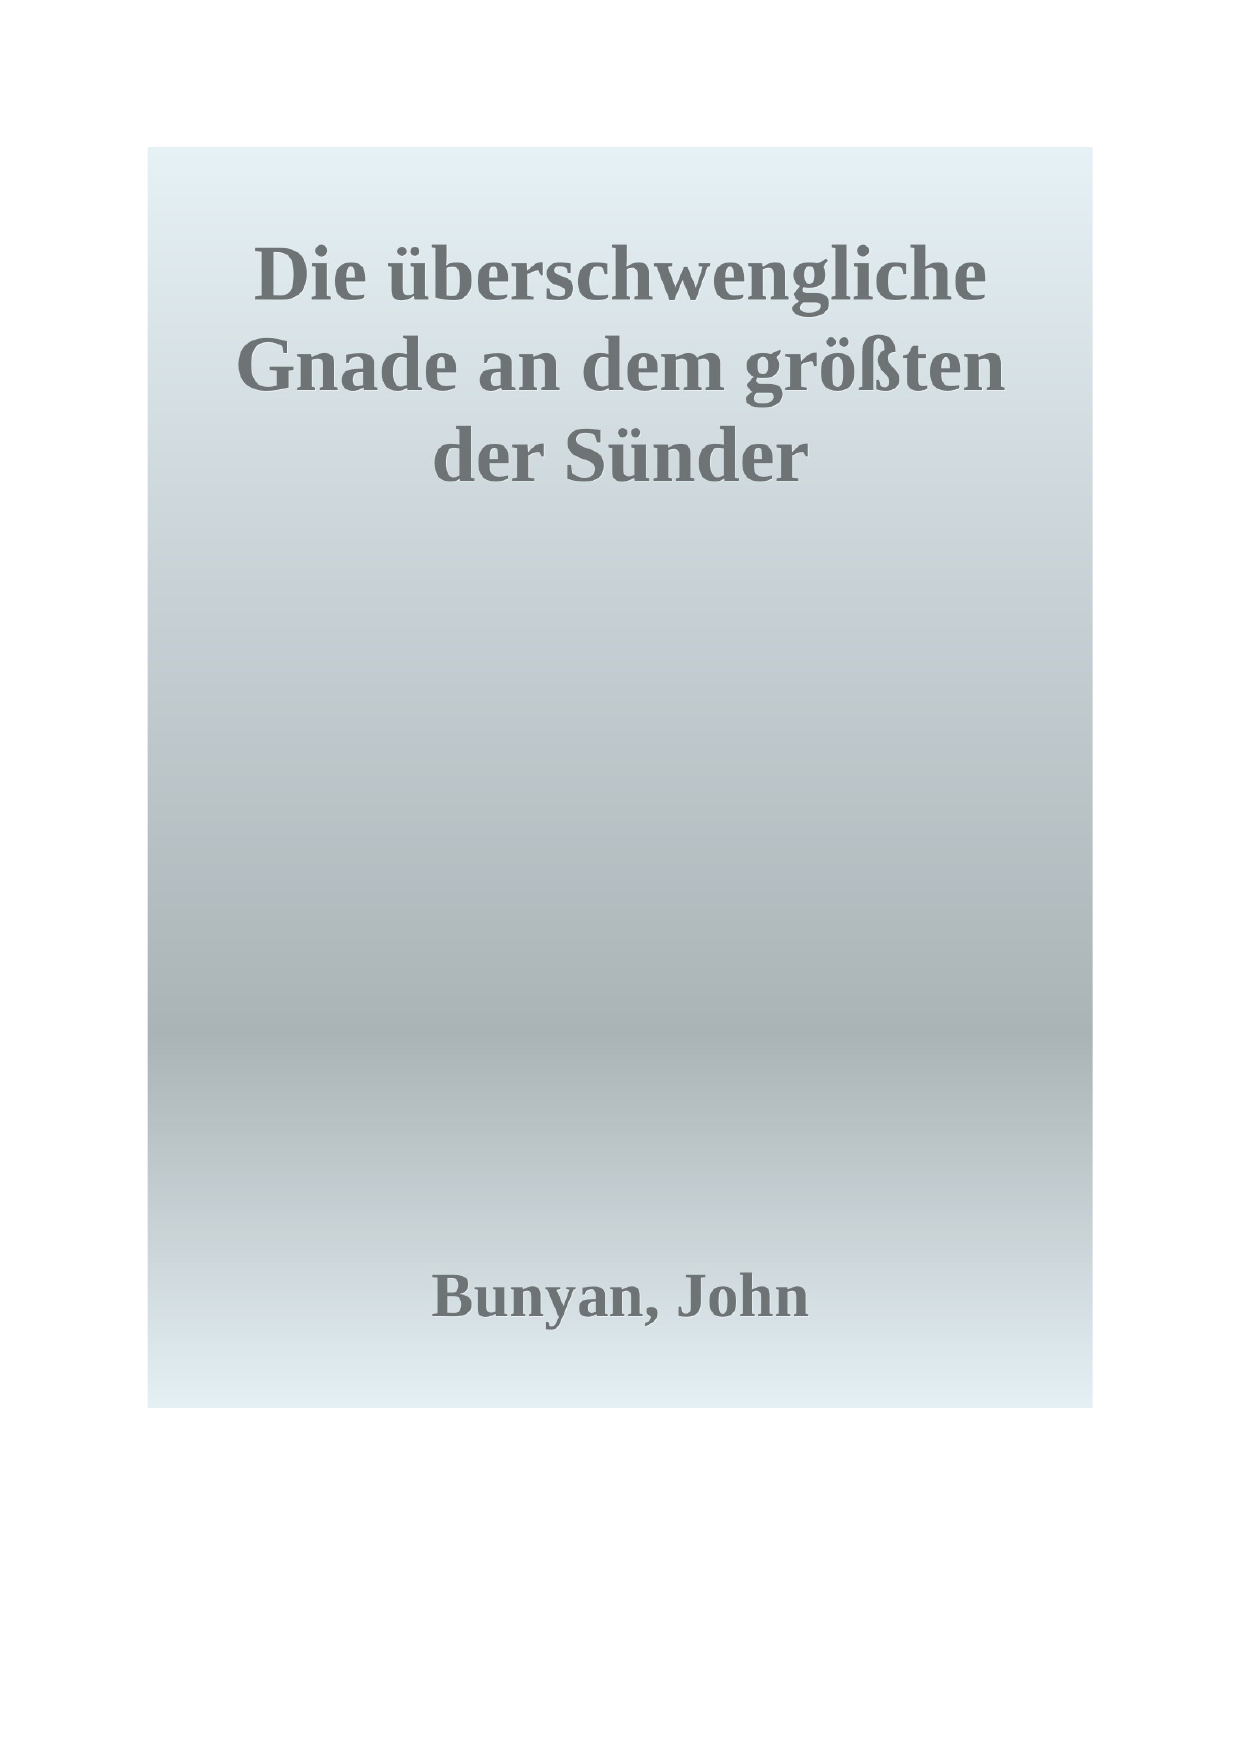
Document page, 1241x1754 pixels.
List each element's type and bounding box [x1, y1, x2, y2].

picture [147, 147, 1093, 1408]
